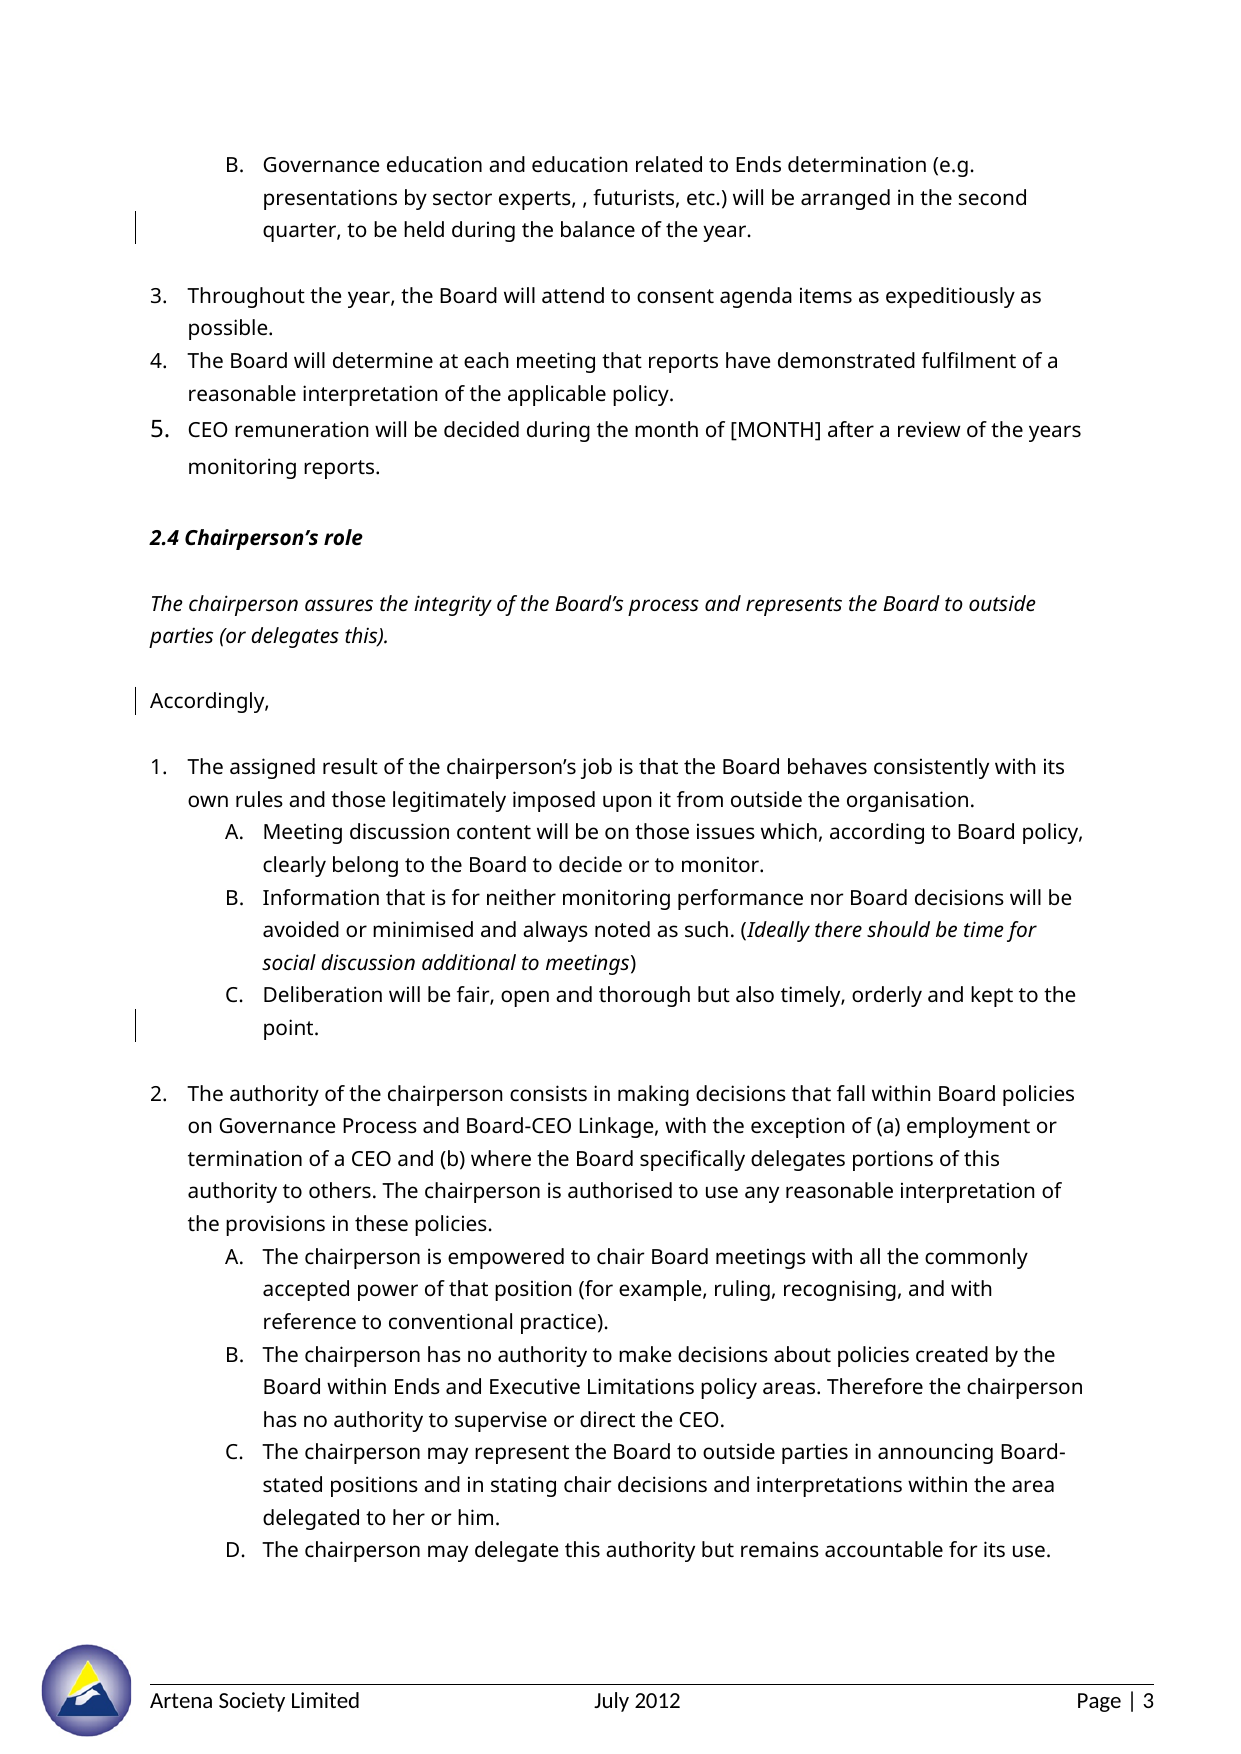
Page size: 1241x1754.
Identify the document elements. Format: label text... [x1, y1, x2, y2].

list The chairperson may delegate this authority but remains accountable for its use. [225, 1535, 1090, 1564]
list The chairperson has no authority to make decisions about policies created by the Board within Ends and Executive Limitations policy areas. Therefore the chairperson has no authority to supervise or direct the CEO. [225, 1340, 1090, 1433]
list The Board will determine at each meeting that reports have demonstrated fulfilment of a reasonable interpretation of the applicable policy. [150, 346, 1090, 407]
list The chairperson is empowered to chair Board meetings with all the commonly accepted power of that position (for example, ruling, recognising, and with reference to conventional practice). [225, 1242, 1090, 1336]
list The authority of the chairperson consists in making decisions that fall within Board policies on Governance Process and Board-CEO Linkage, with the exception of (a) employment or termination of a CEO and (b) where the Board specifically delegates portions of this authority to others. The chairperson is authorised to use any reasonable interpretation of the provisions in these policies. [150, 1079, 1090, 1238]
text The chairperson assures the integrity of the Board’s process and represents the Board to outside parties (or delegates this). [150, 589, 1090, 650]
list Governance education and education related to Ends determination (e.g. presentations by sector experts, , futurists, etc.) will be arranged in the second quarter, to be held during the balance of the year. [225, 150, 1090, 277]
text 2.4 Chairperson’s role [150, 523, 1090, 552]
list The assigned result of the chairperson’s job is that the Board behaves consistently with its own rules and those legitimately imposed upon it from outside the organisation. [150, 752, 1090, 813]
list The chairperson may represent the Board to outside parties in announcing Board-stated positions and in stating chair decisions and interpretations within the area delegated to her or him. [225, 1437, 1090, 1531]
list Throughout the year, the Board will attend to consent agenda items as expeditiously as possible. [150, 281, 1090, 342]
picture [40, 1644, 131, 1735]
list Information that is for neither monitoring performance nor Board decisions will be avoided or minimised and always noted as such. (Ideally there should be time for social discussion additional to meetings) [225, 883, 1090, 976]
list Deliberation will be fair, open and thorough but also timely, orderly and kept to the point. [225, 981, 1090, 1074]
list CEO remuneration will be decided during the month of [MONTH] after a review of the years monitoring reports. [150, 411, 1090, 481]
list Meeting discussion content will be on those issues which, according to Board policy, clearly belong to the Board to decide or to monitor. [225, 817, 1090, 878]
text Accordingly, [150, 687, 1090, 748]
